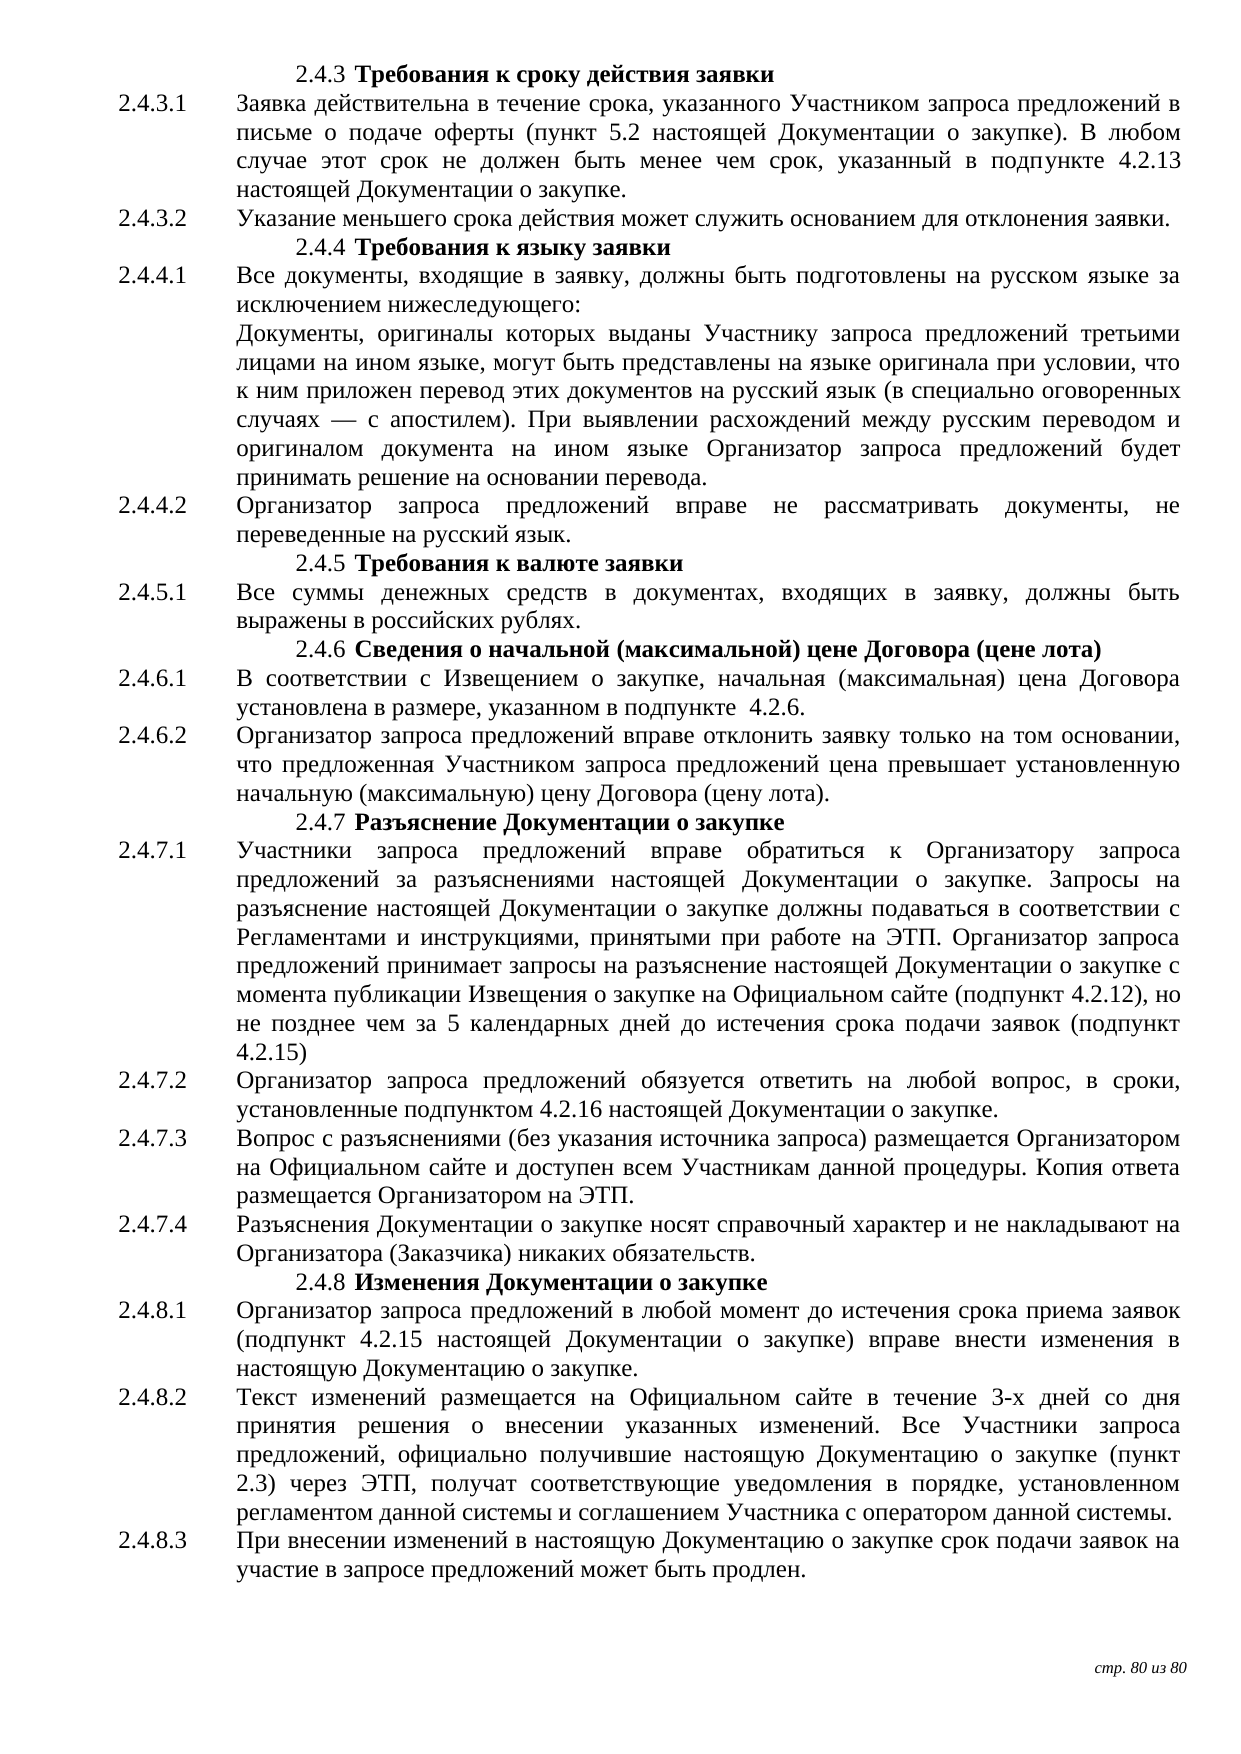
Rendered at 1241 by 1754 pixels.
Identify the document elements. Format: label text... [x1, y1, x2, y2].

text Документы, оригиналы которых выданы Участнику запроса предложений третьими лицами на ином языке, могут быть представлены на языке оригинала при условии, что к ним приложен перевод этих документов на русский язык (в специально оговоренных случаях — с апостилем). При выявлении расхождений между русским переводом и оригиналом документа на ином языке Организатор запроса предложений будет принимать решение на основании перевода. [236, 318, 1181, 490]
text Изменения Документации о закупке [236, 1267, 1181, 1295]
text Разъяснения Документации о закупке носят справочный характер и не накладывают на Организатора (Заказчика) никаких обязательств. [118, 1209, 1181, 1267]
text Разъяснение Документации о закупке [236, 807, 1181, 835]
text Заявка действительна в течение срока, указанного Участником запроса предложений в письме о подаче оферты (пункт 5.2 настоящей Документации о закупке). В любом случае этот срок не должен быть менее чем срок, указанный в подпункте 4.2.13 настоящей Документации о закупке. [118, 88, 1181, 203]
text Организатор запроса предложений обязуется ответить на любой вопрос, в сроки, установленные подпунктом 4.2.16 настоящей Документации о закупке. [118, 1065, 1181, 1123]
text В соответствии с Извещением о закупке, начальная (максимальная) цена Договора установлена в размере, указанном в подпункте 4.2.6. [118, 663, 1181, 720]
list Текст изменений размещается на Официальном сайте в течение 3-х дней со дня принятия решения о внесении указанных изменений. Все Участники запроса предложений, официально получившие настоящую Документацию о закупке (пункт 2.3) через ЭТП, получат соответствующие уведомления в порядке, установленном регламентом данной системы и соглашением Участника с оператором данной системы. [118, 1382, 1181, 1525]
text Сведения о начальной (максимальной) цене Договора (цене лота) [236, 634, 1181, 663]
list Организатор запроса предложений вправе не рассматривать документы, не переведенные на русский язык. [118, 490, 1181, 548]
text Участники запроса предложений вправе обратиться к Организатору запроса предложений за разъяснениями настоящей Документации о закупке. Запросы на разъяснение настоящей Документации о закупке должны подаваться в соответствии с Регламентами и инструкциями, принятыми при работе на ЭТП. Организатор запроса предложений принимает запросы на разъяснение настоящей Документации о закупке с момента публикации Извещения о закупке на Официальном сайте (подпункт 4.2.12), но не позднее чем за 5 календарных дней до истечения срока подачи заявок (подпункт 4.2.15) [118, 835, 1181, 1065]
text Требования к сроку действия заявки [236, 59, 1181, 88]
list Все документы, входящие в заявку, должны быть подготовлены на русском языке за исключением нижеследующего: [118, 260, 1181, 318]
list При внесении изменений в настоящую Документацию о закупке срок подачи заявок на участие в запросе предложений может быть продлен. [118, 1525, 1181, 1583]
text Указание меньшего срока действия может служить основанием для отклонения заявки. [118, 203, 1181, 232]
text Организатор запроса предложений вправе отклонить заявку только на том основании, что предложенная Участником запроса предложений цена превышает установленную начальную (максимальную) цену Договора (цену лота). [118, 720, 1181, 807]
text Требования к языку заявки [236, 232, 1181, 260]
text Требования к валюте заявки [236, 548, 1181, 577]
text Вопрос с разъяснениями (без указания источника запроса) размещается Организатором на Официальном сайте и доступен всем Участникам данной процедуры. Копия ответа размещается Организатором на ЭТП. [118, 1123, 1181, 1209]
list Все суммы денежных средств в документах, входящих в заявку, должны быть выражены в российских рублях. [118, 577, 1181, 634]
list Организатор запроса предложений в любой момент до истечения срока приема заявок (подпункт 4.2.15 настоящей Документации о закупке) вправе внести изменения в настоящую Документацию о закупке. [118, 1295, 1181, 1382]
